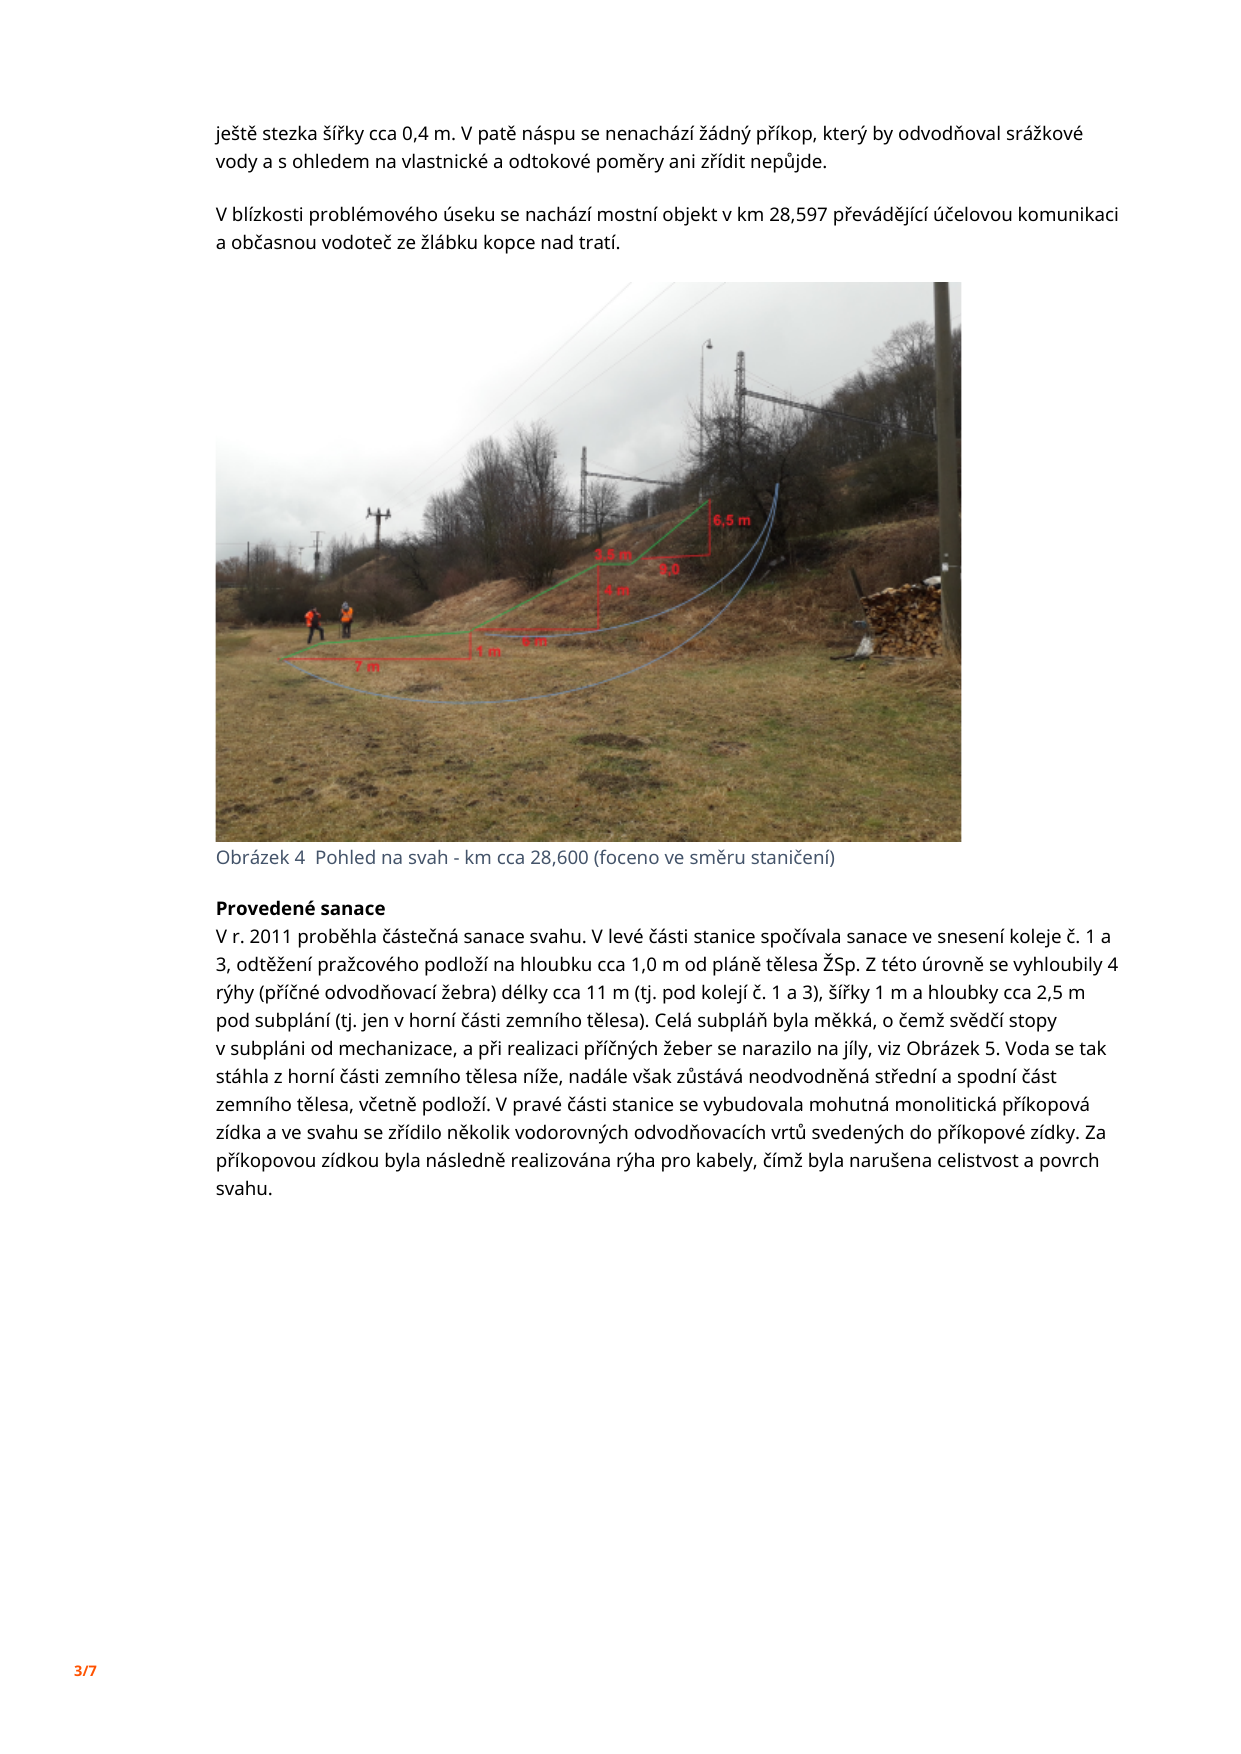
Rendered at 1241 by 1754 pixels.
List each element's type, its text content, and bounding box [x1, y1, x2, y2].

text V r. 2011 proběhla částečná sanace svahu. V levé části stanice spočívala sanace ve snesení koleje č. 1 a 3, odtěžení pražcového podloží na hloubku cca 1,0 m od pláně tělesa ŽSp. Z této úrovně se vyhloubily 4 rýhy (příčné odvodňovací žebra) délky cca 11 m (tj. pod kolejí č. 1 a 3), šířky 1 m a hloubky cca 2,5 m pod subplání (tj. jen v horní části zemního tělesa). Celá subpláň byla měkká, o čemž svědčí stopy v subpláni od mechanizace, a při realizaci příčných žeber se narazilo na jíly, viz obrázek 5. Voda se tak stáhla z horní části zemního tělesa níže, nadále však zůstává neodvodněná střední a spodní část zemního tělesa, včetně podloží. V pravé části stanice se vybudovala mohutná monolitická příkopová zídka a ve svahu se zřídilo několik vodorovných odvodňovacích vrtů svedených do příkopové zídky. Za příkopovou zídkou byla následně realizována rýha pro kabely, čímž byla narušena celistvost a povrch svahu. [216, 923, 1122, 1201]
text V blízkosti problémového úseku se nachází mostní objekt v km 28,597 převádějící účelovou komunikaci a občasnou vodoteč ze žlábku kopce nad tratí. [216, 202, 1122, 255]
picture [215, 282, 962, 842]
text Obrázek 4 Pohled na svah - km cca 28,600 (foceno ve směru staničení) [216, 844, 1122, 870]
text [216, 121, 1122, 174]
subtitle Provedené sanace [216, 895, 1122, 921]
